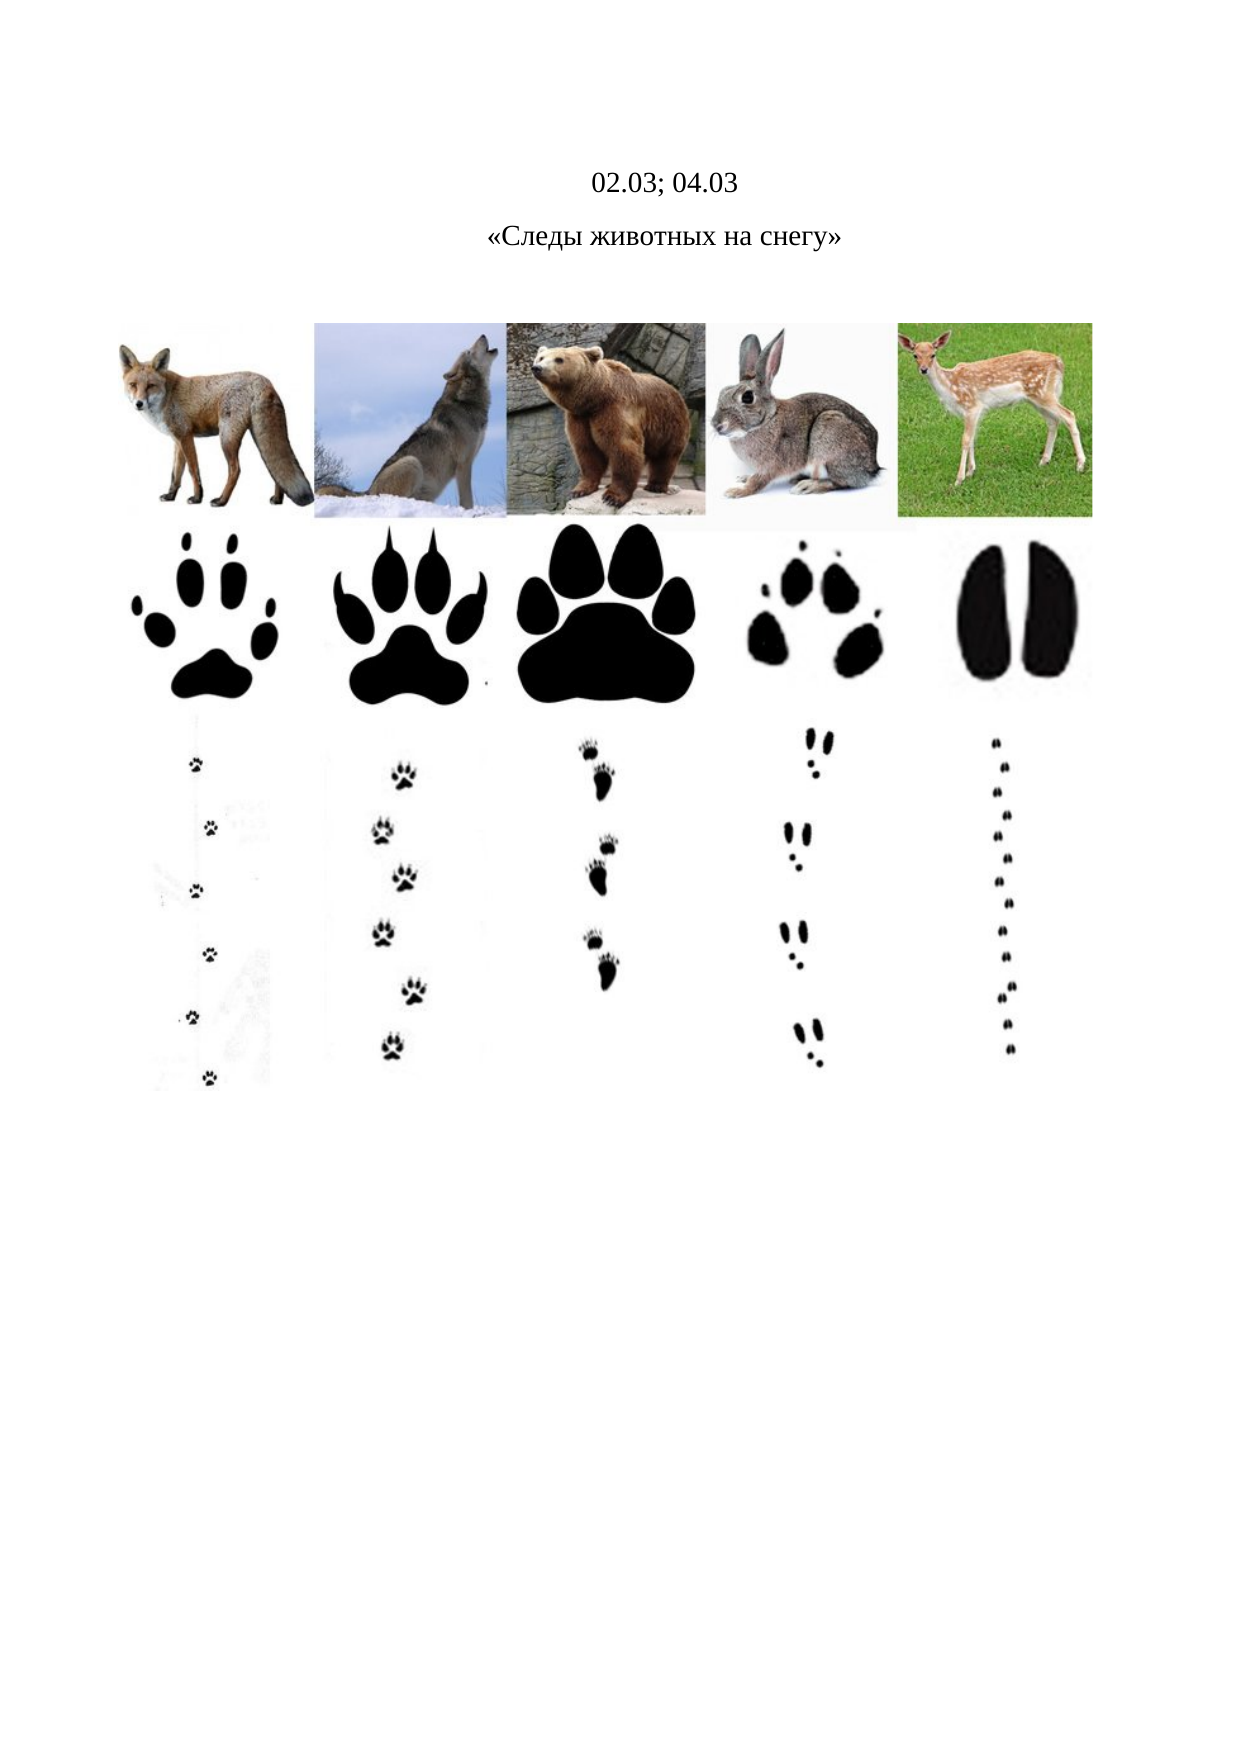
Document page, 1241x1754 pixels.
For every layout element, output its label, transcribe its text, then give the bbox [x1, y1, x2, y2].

text «Следы животных на снегу» [177, 218, 1152, 251]
text 02.03; 04.03 [177, 165, 1152, 198]
picture [118, 323, 1093, 1091]
